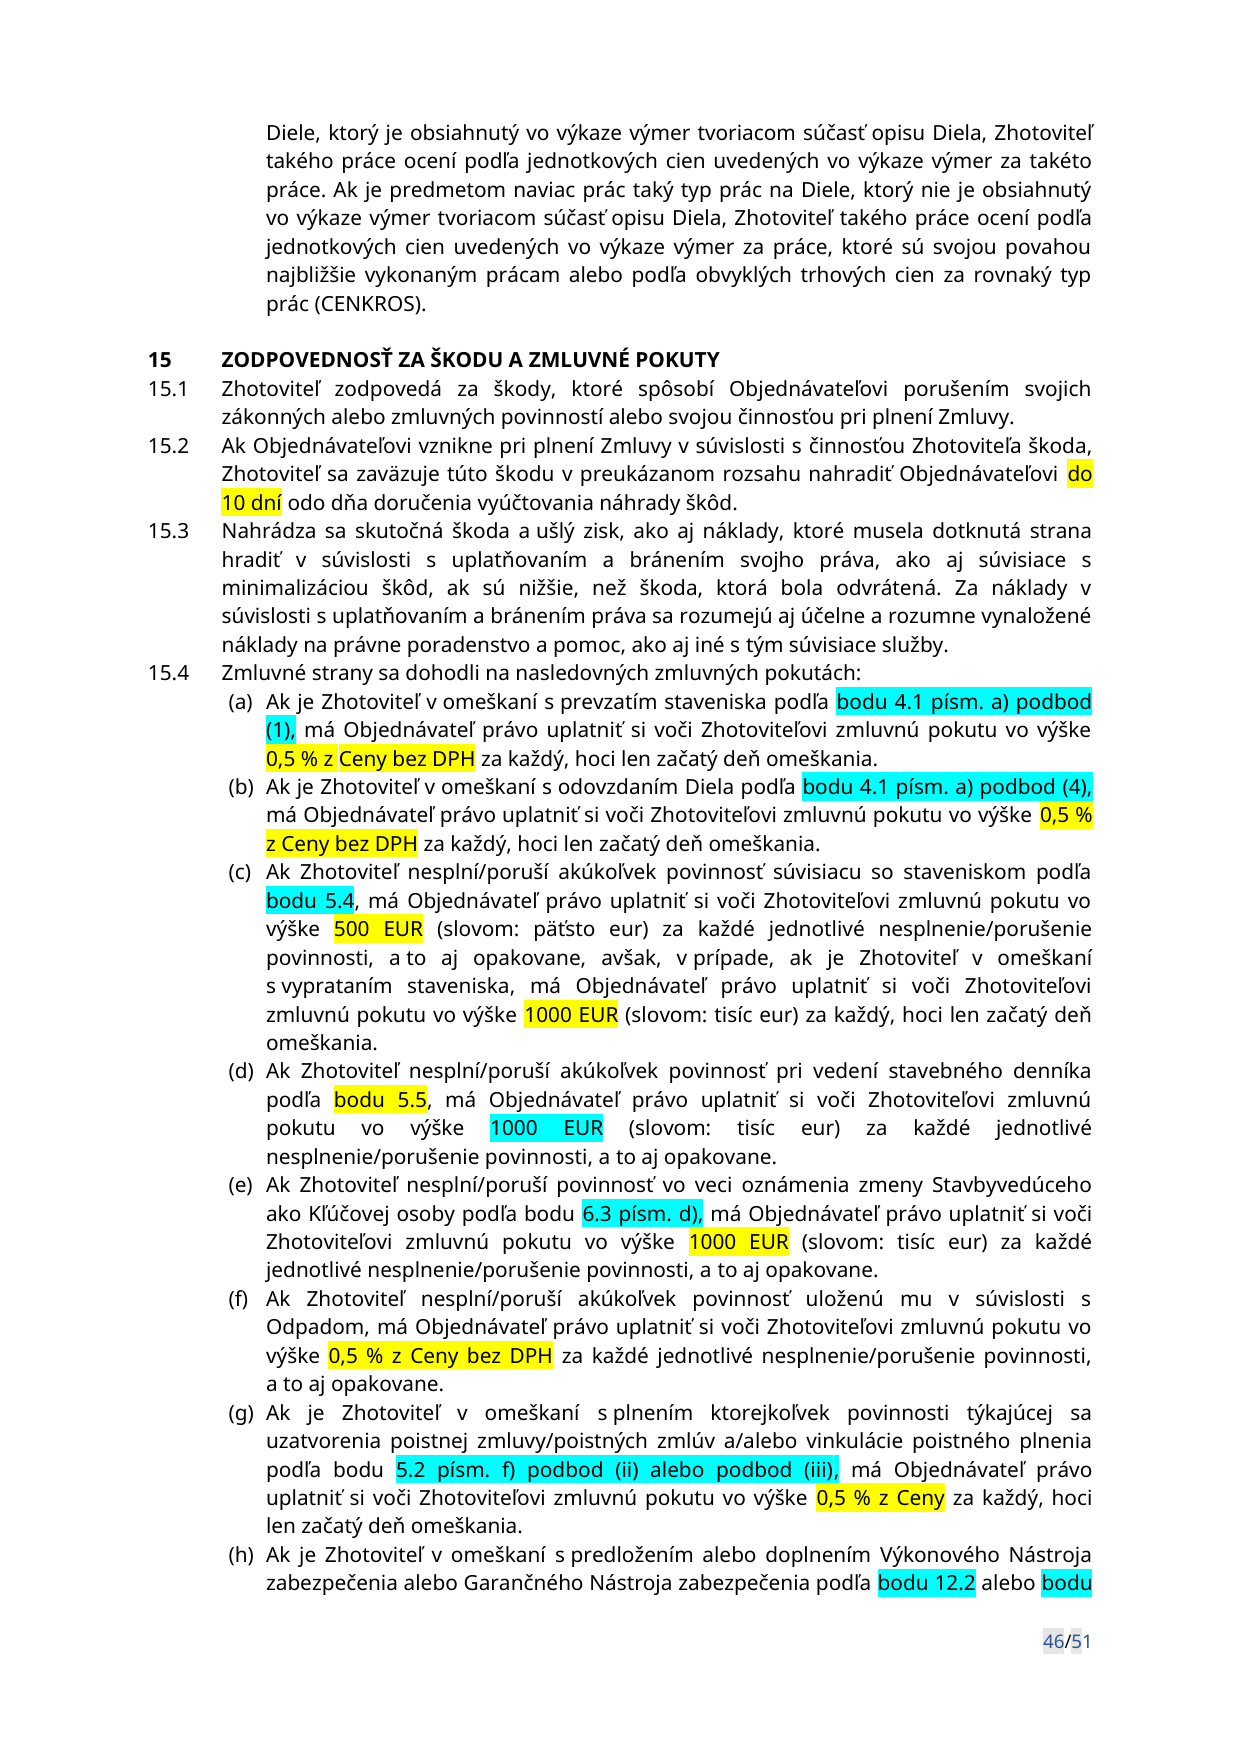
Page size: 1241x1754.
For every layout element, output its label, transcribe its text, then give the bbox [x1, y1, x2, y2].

list Ak je Zhotoviteľ v omeškaní s prevzatím staveniska podľa bodu 4.1 písm. a) podbod (1), má Objednávateľ právo uplatniť si voči Zhotoviteľovi zmluvnú pokutu vo výške 0,5 % z Ceny bez DPH za každý, hoci len začatý deň omeškania. [228, 687, 1093, 772]
text 15.3 Nahrádza sa skutočná škoda a ušlý zisk, ako aj náklady, ktoré musela dotknutá strana hradiť v súvislosti s uplatňovaním a bránením svojho práva, ako aj súvisiace s minimalizáciou škôd, ak sú nižšie, než škoda, ktorá bola odvrátená. Za náklady v súvislosti s uplatňovaním a bránením práva sa rozumejú aj účelne a rozumne vynaložené náklady na právne poradenstvo a pomoc, ako aj iné s tým súvisiace služby. [148, 516, 1093, 658]
list Ak je Zhotoviteľ v omeškaní s plnením ktorejkoľvek povinnosti týkajúcej sa uzatvorenia poistnej zmluvy/poistných zmlúv a/alebo vinkulácie poistného plnenia podľa bodu 5.2 písm. f) podbod (ii) alebo podbod (iii), má Objednávateľ právo uplatniť si voči Zhotoviteľovi zmluvnú pokutu vo výške 0,5 % z Ceny za každý, hoci len začatý deň omeškania. [228, 1398, 1093, 1540]
list Ak je Zhotoviteľ v omeškaní s odovzdaním Diela podľa bodu 4.1 písm. a) podbod (4), má Objednávateľ právo uplatniť si voči Zhotoviteľovi zmluvnú pokutu vo výške 0,5 % z Ceny bez DPH za každý, hoci len začatý deň omeškania. [228, 772, 1093, 857]
list Ak Zhotoviteľ nesplní/poruší akúkoľvek povinnosť uloženú mu v súvislosti s Odpadom, má Objednávateľ právo uplatniť si voči Zhotoviteľovi zmluvnú pokutu vo výške 0,5 % z Ceny bez DPH za každé jednotlivé nesplnenie/porušenie povinnosti, a to aj opakovane. [228, 1284, 1093, 1398]
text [221, 118, 1093, 317]
text 15.1 Zhotoviteľ zodpovedá za škody, ktoré spôsobí Objednávateľovi porušením svojich zákonných alebo zmluvných povinností alebo svojou činnosťou pri plnení Zmluvy. [148, 374, 1093, 431]
list Ak Zhotoviteľ nesplní/poruší akúkoľvek povinnosť pri vedení stavebného denníka podľa bodu 5.5, má Objednávateľ právo uplatniť si voči Zhotoviteľovi zmluvnú pokutu vo výške 1000 EUR (slovom: tisíc eur) za každé jednotlivé nesplnenie/porušenie povinnosti, a to aj opakovane. [228, 1057, 1093, 1170]
text 15 ZODPOVEDNOSŤ ZA ŠKODU A ZMLUVNÉ POKUTY [148, 346, 1093, 374]
text 15.4 Zmluvné strany sa dohodli na nasledovných zmluvných pokutách: [148, 658, 1093, 687]
list Ak Zhotoviteľ nesplní/poruší povinnosť vo veci oznámenia zmeny Stavbyvedúceho ako Kľúčovej osoby podľa bodu 6.3 písm. d), má Objednávateľ právo uplatniť si voči Zhotoviteľovi zmluvnú pokutu vo výške 1000 EUR (slovom: tisíc eur) za každé jednotlivé nesplnenie/porušenie povinnosti, a to aj opakovane. [228, 1170, 1093, 1284]
list Ak Zhotoviteľ nesplní/poruší akúkoľvek povinnosť súvisiacu so staveniskom podľa bodu 5.4, má Objednávateľ právo uplatniť si voči Zhotoviteľovi zmluvnú pokutu vo výške 500 EUR (slovom: päťsto eur) za každé jednotlivé nesplnenie/porušenie povinnosti, a to aj opakovane, avšak, v prípade, ak je Zhotoviteľ v omeškaní s vyprataním staveniska, má Objednávateľ právo uplatniť si voči Zhotoviteľovi zmluvnú pokutu vo výške 1000 EUR (slovom: tisíc eur) za každý, hoci len začatý deň omeškania. [228, 857, 1093, 1057]
text 15.2 Ak Objednávateľovi vznikne pri plnení Zmluvy v súvislosti s činnosťou Zhotoviteľa škoda, Zhotoviteľ sa zaväzuje túto škodu v preukázanom rozsahu nahradiť Objednávateľovi do 10 dní odo dňa doručenia vyúčtovania náhrady škôd. [148, 431, 1093, 516]
